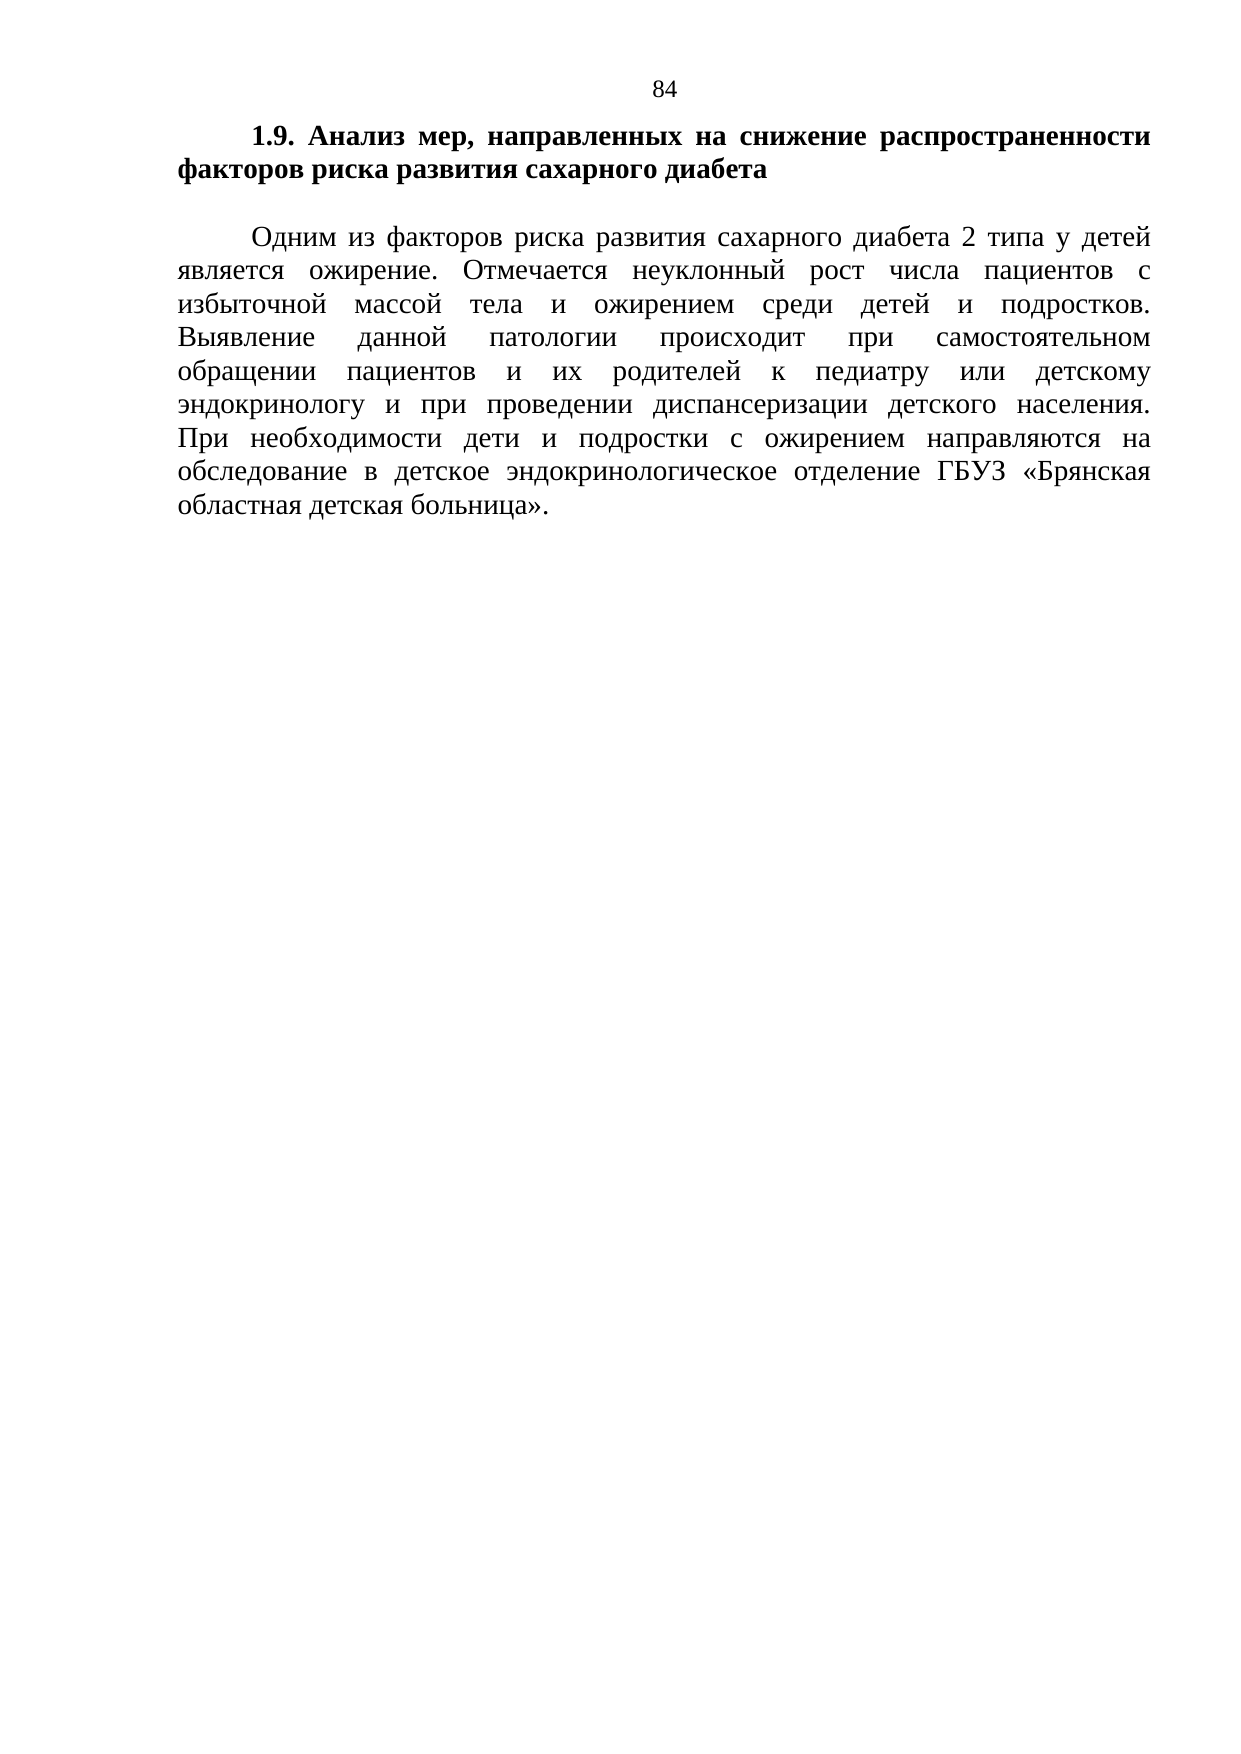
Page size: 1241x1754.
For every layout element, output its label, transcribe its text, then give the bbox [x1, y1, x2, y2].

text Одним из факторов риска развития сахарного диабета 2 типа у детей является ожирение. Отмечается неуклонный рост числа пациентов с избыточной массой тела и ожирением среди детей и подростков. Выявление данной патологии происходит при самостоятельном обращении пациентов и их родителей к педиатру или детскому эндокринологу и при проведении диспансеризации детского населения. При необходимости дети и подростки с ожирением направляются на обследование в детское эндокринологическое отделение ГБУЗ «Брянская областная детская больница». [177, 219, 1152, 521]
text 1.9. Анализ мер, направленных на снижение распространенности факторов риска развития сахарного диабета [177, 118, 1152, 185]
